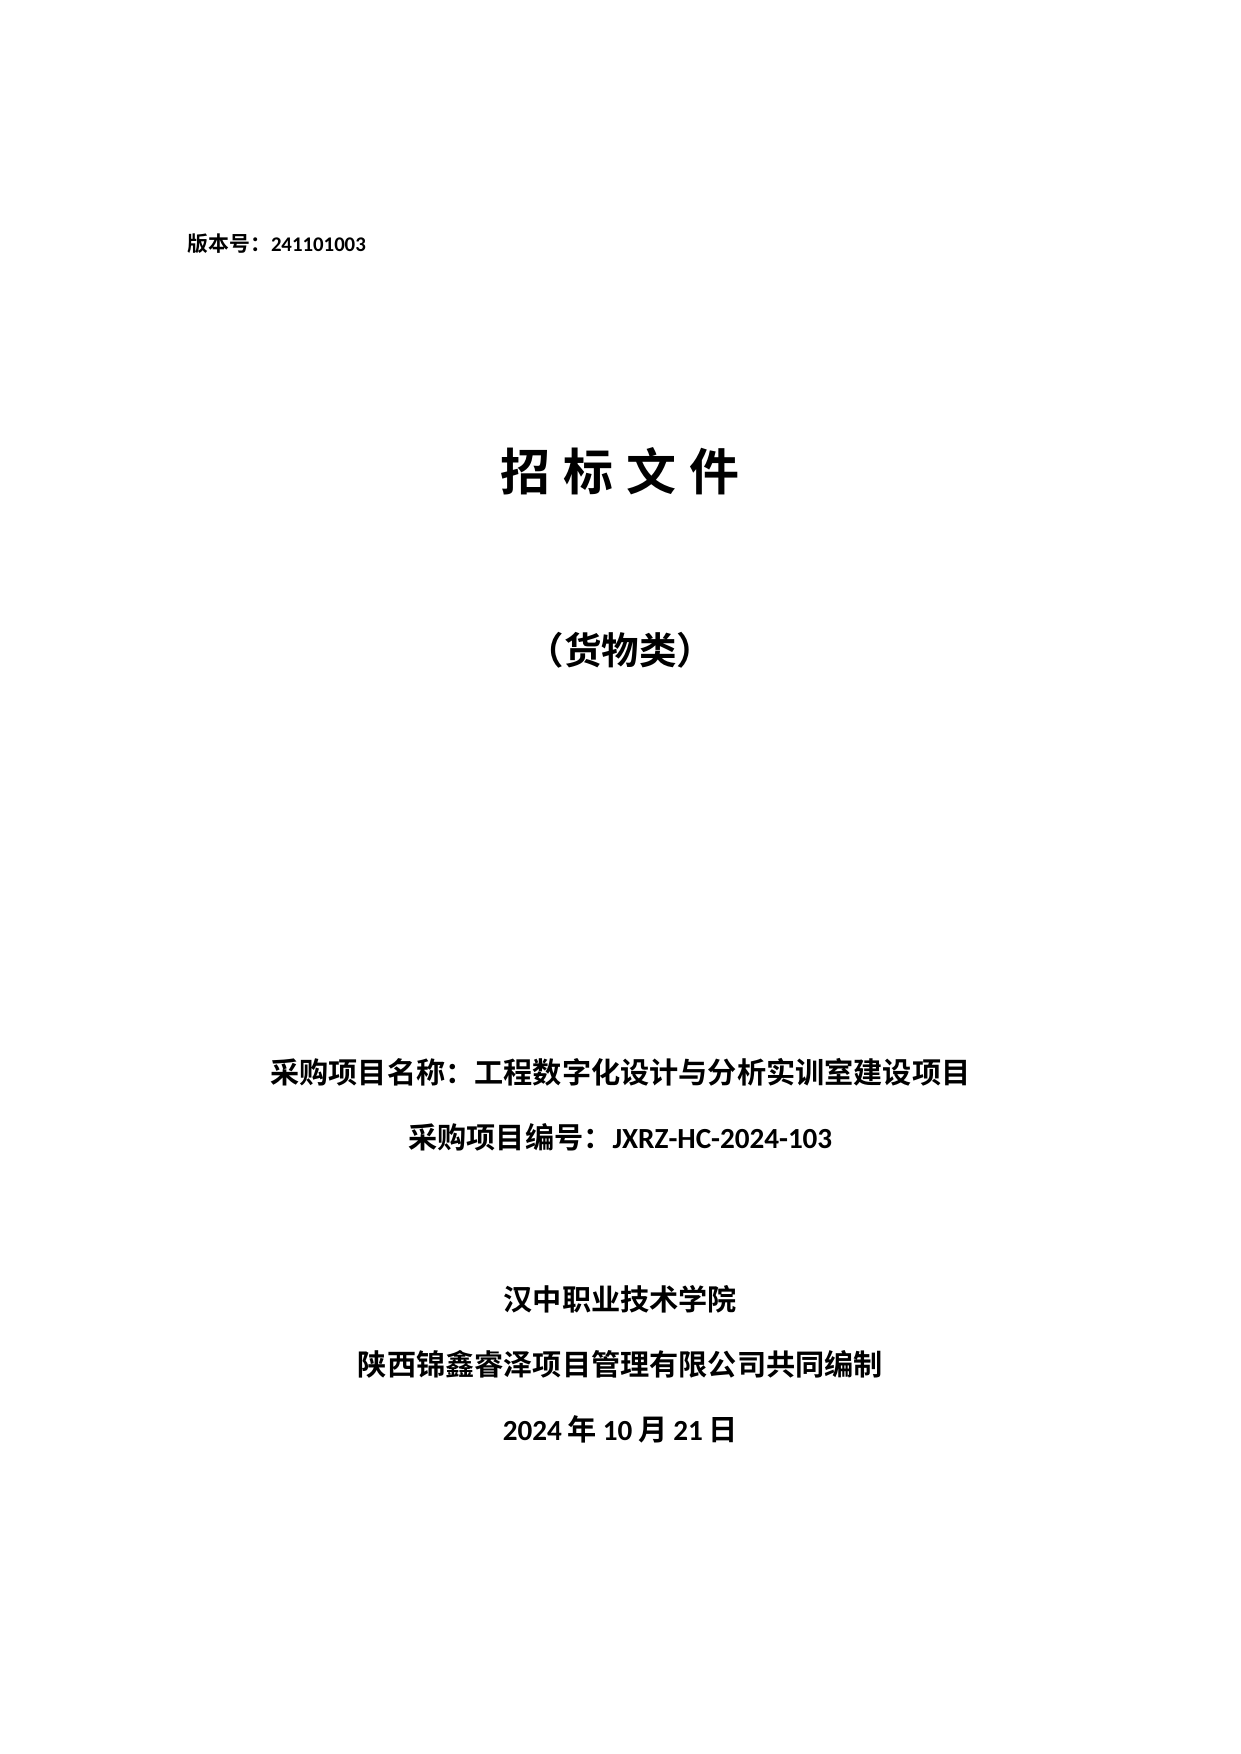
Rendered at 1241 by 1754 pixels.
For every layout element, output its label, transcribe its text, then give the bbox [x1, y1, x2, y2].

text 招 标 文 件 [187, 422, 1053, 617]
text 2024年10月21日 [187, 1397, 1053, 1462]
text 汉中职业技术学院 [187, 1267, 1053, 1332]
text 版本号：241101003 [187, 227, 1053, 422]
text 陕西锦鑫睿泽项目管理有限公司共同编制 [187, 1332, 1053, 1397]
text 采购项目编号：JXRZ-HC-2024-103 [187, 1104, 1053, 1267]
text （货物类） [187, 617, 1053, 1039]
text 采购项目名称：工程数字化设计与分析实训室建设项目 [187, 1039, 1053, 1104]
